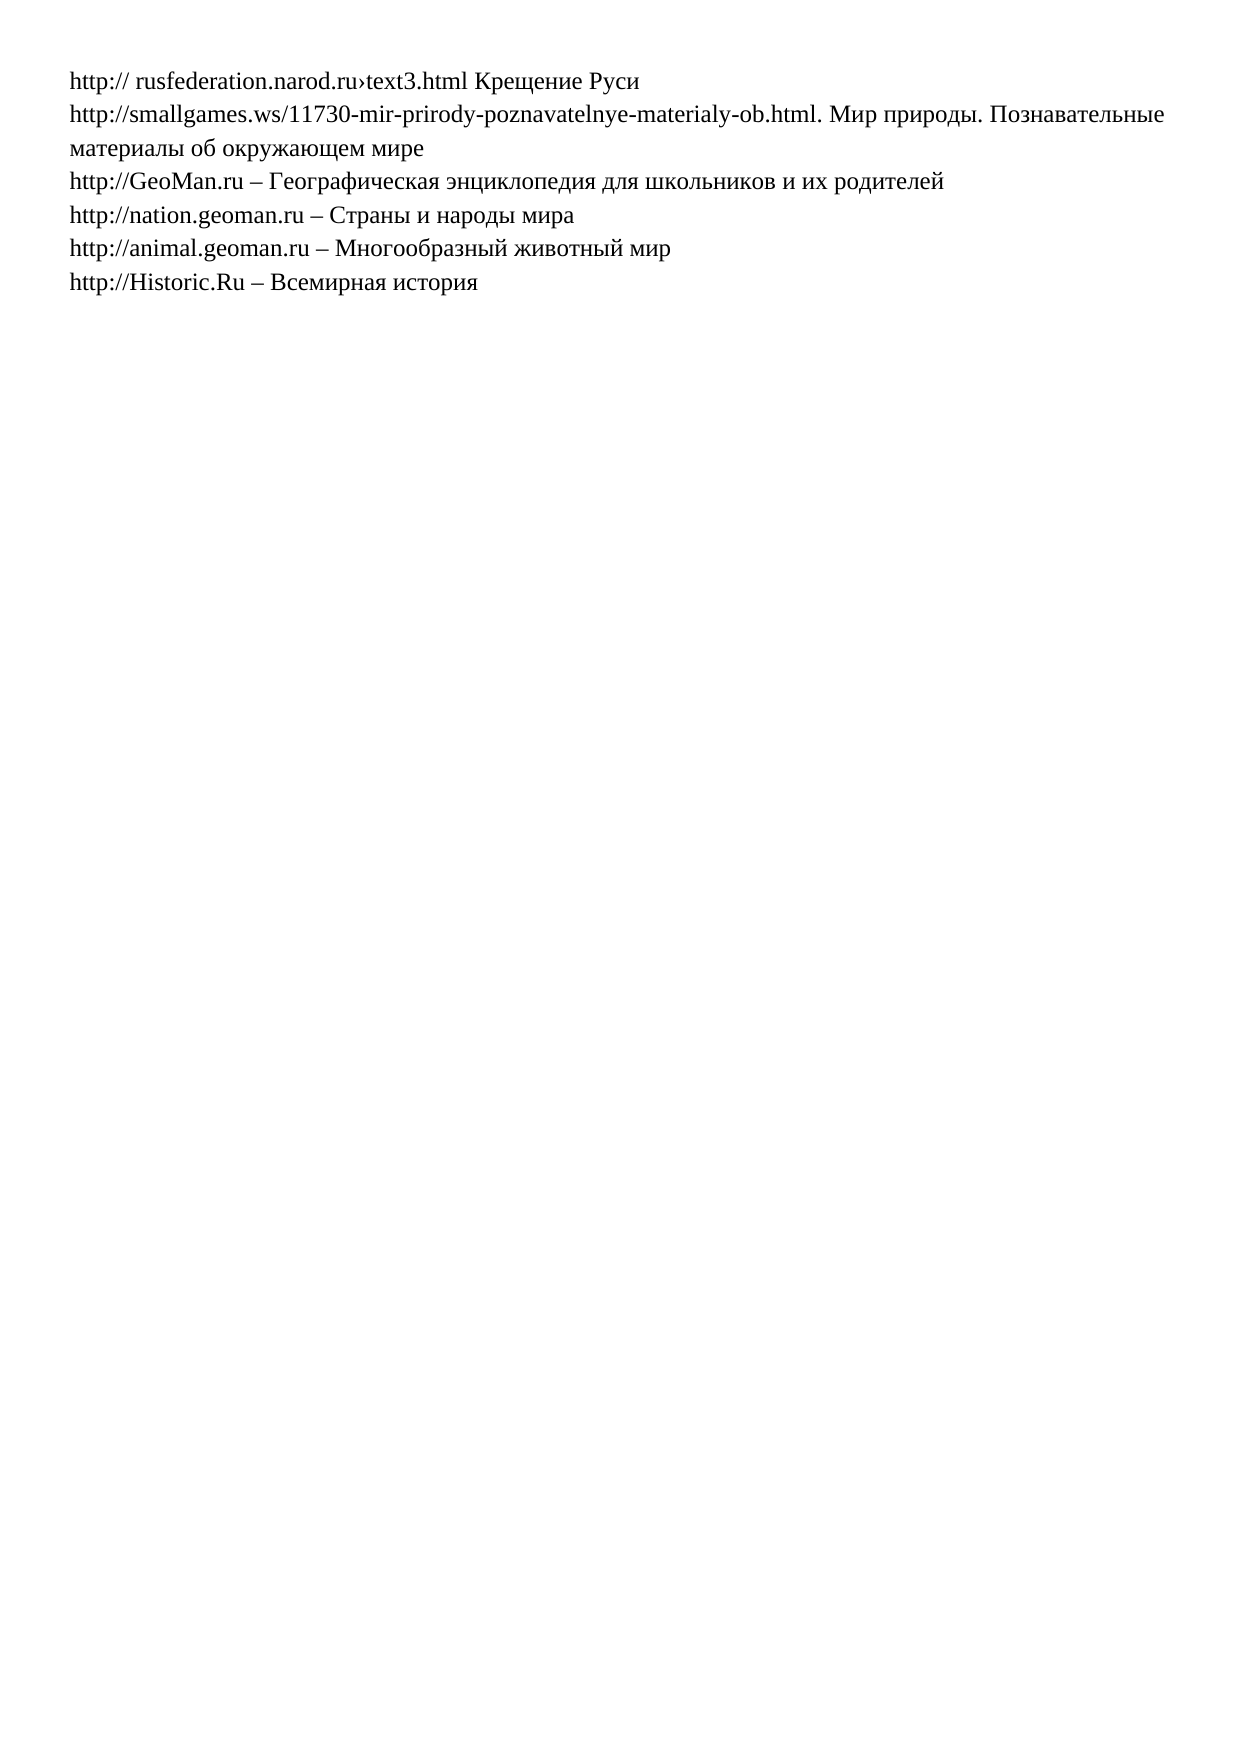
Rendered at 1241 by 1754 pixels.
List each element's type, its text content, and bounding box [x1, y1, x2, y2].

text http:// rusfederation.narod.ru›text3.html Крещение Руси http://smallgames.ws/11730-mir-prirody-poznavatelnye-materialy-ob.html. Мир природы. Познавательные материалы об окружающем мире http://GeoMan.ru – Географическая энциклопедия для школьников и их родителей http://nation.geoman.ru – Страны и народы мира http://animal.geoman.ru – Многообразный животный мир http://Historic.Ru – Всемирная история [69, 66, 1167, 296]
